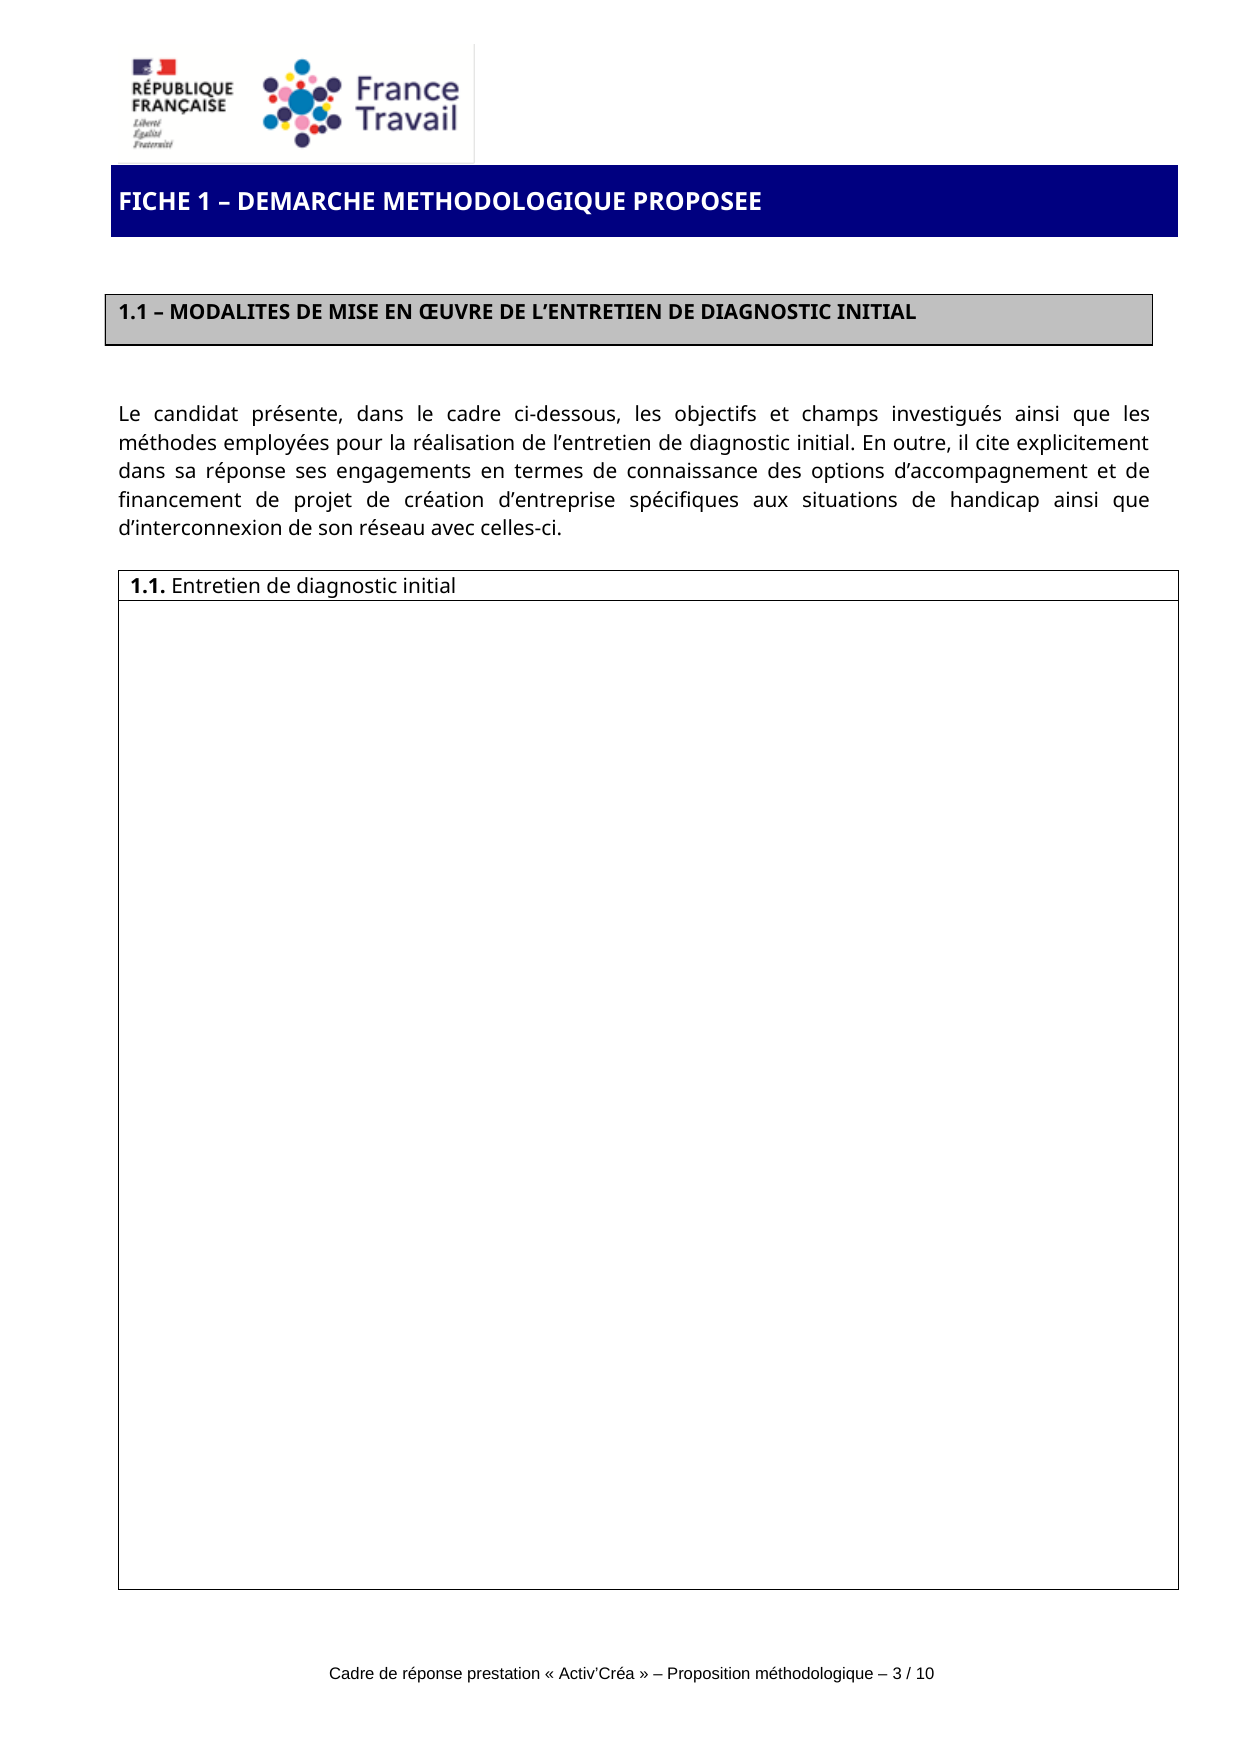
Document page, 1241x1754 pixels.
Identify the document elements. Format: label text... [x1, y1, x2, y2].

table_cell [119, 601, 1178, 1589]
text 1.1 – MODALITES DE MISE EN ŒUVRE DE L’ENTRETIEN DE DIAGNOSTIC INITIAL [106, 295, 1152, 344]
table_header FICHE 1 – DEMARCHE METHODOLOGIQUE PROPOSEE [111, 165, 1178, 237]
text Le candidat présente, dans le cadre ci-dessous, les objectifs et champs investigués ainsi que les méthodes employées pour la réalisation de l’entretien de diagnostic initial. En outre, il cite explicitement dans sa réponse ses engagements en termes de connaissance des options d’accompagnement et de financement de projet de création d’entreprise spécifiques aux situations de handicap ainsi que d’interconnexion de son réseau avec celles-ci. [118, 399, 1152, 542]
picture [118, 44, 476, 165]
table_header 1.1. Entretien de diagnostic initial [119, 571, 1178, 599]
